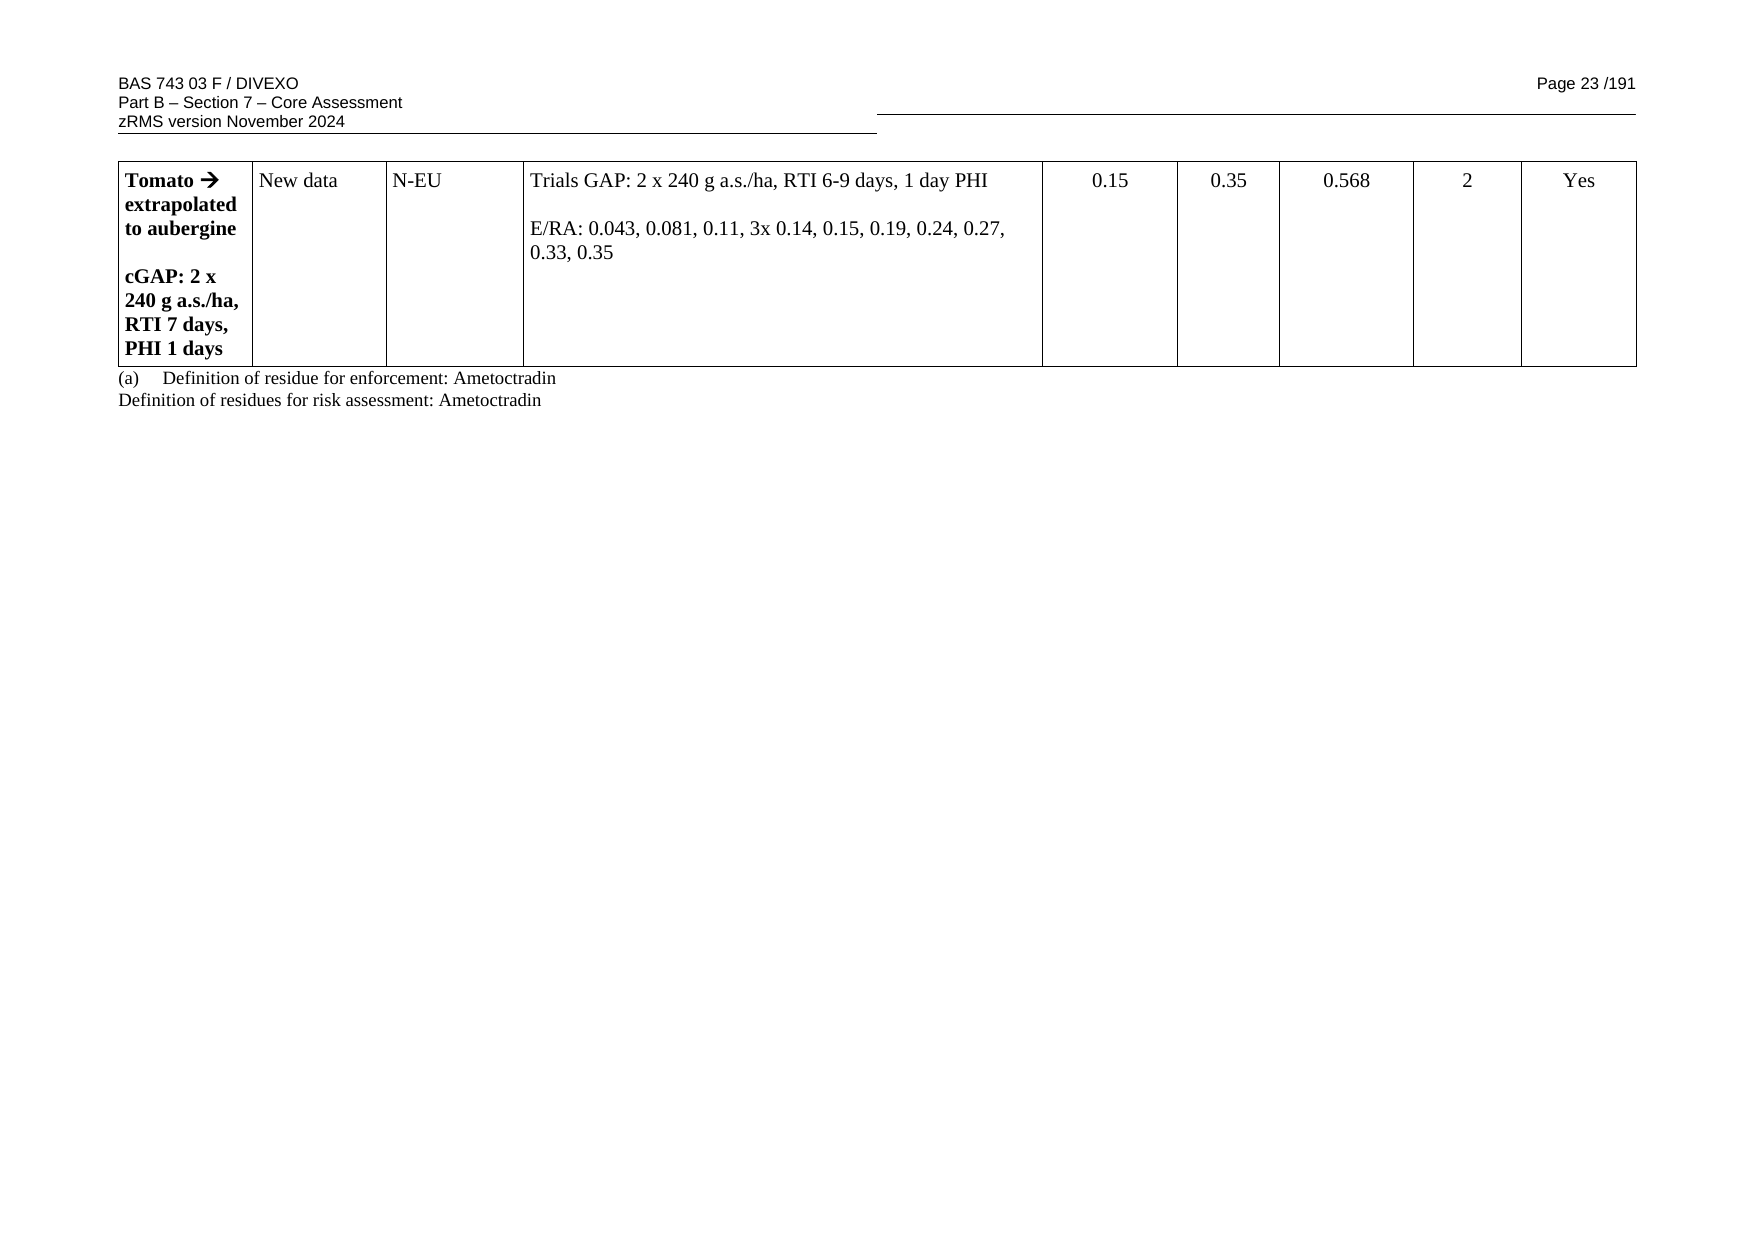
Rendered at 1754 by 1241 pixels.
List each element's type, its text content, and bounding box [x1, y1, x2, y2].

table_cell Tomato extrapolated to aubergine cGAP: 2 x 240 g a.s./ha, RTI 7 days, PHI 1 days [119, 162, 252, 366]
table_cell 0.15 [1043, 162, 1177, 366]
list Definition of residue for enforcement: Ametoctradin [118, 367, 1636, 389]
table_cell Trials GAP: 2 x 240 g a.s./ha, RTI 6-9 days, 1 day PHI E/RA: 0.043, 0.081, 0.11, 3x 0.14, 0.15, 0.19, 0.24, 0.27, 0.33, 0.35 [524, 162, 1042, 366]
table_cell New data [253, 162, 386, 366]
table_cell 0.35 [1178, 162, 1279, 366]
table_cell 0.568 [1280, 162, 1413, 366]
text Definition of residues for risk assessment: Ametoctradin [118, 389, 1636, 410]
table_cell Yes [1522, 162, 1636, 366]
table_cell 2 [1414, 162, 1521, 366]
table_cell N-EU [387, 162, 523, 366]
